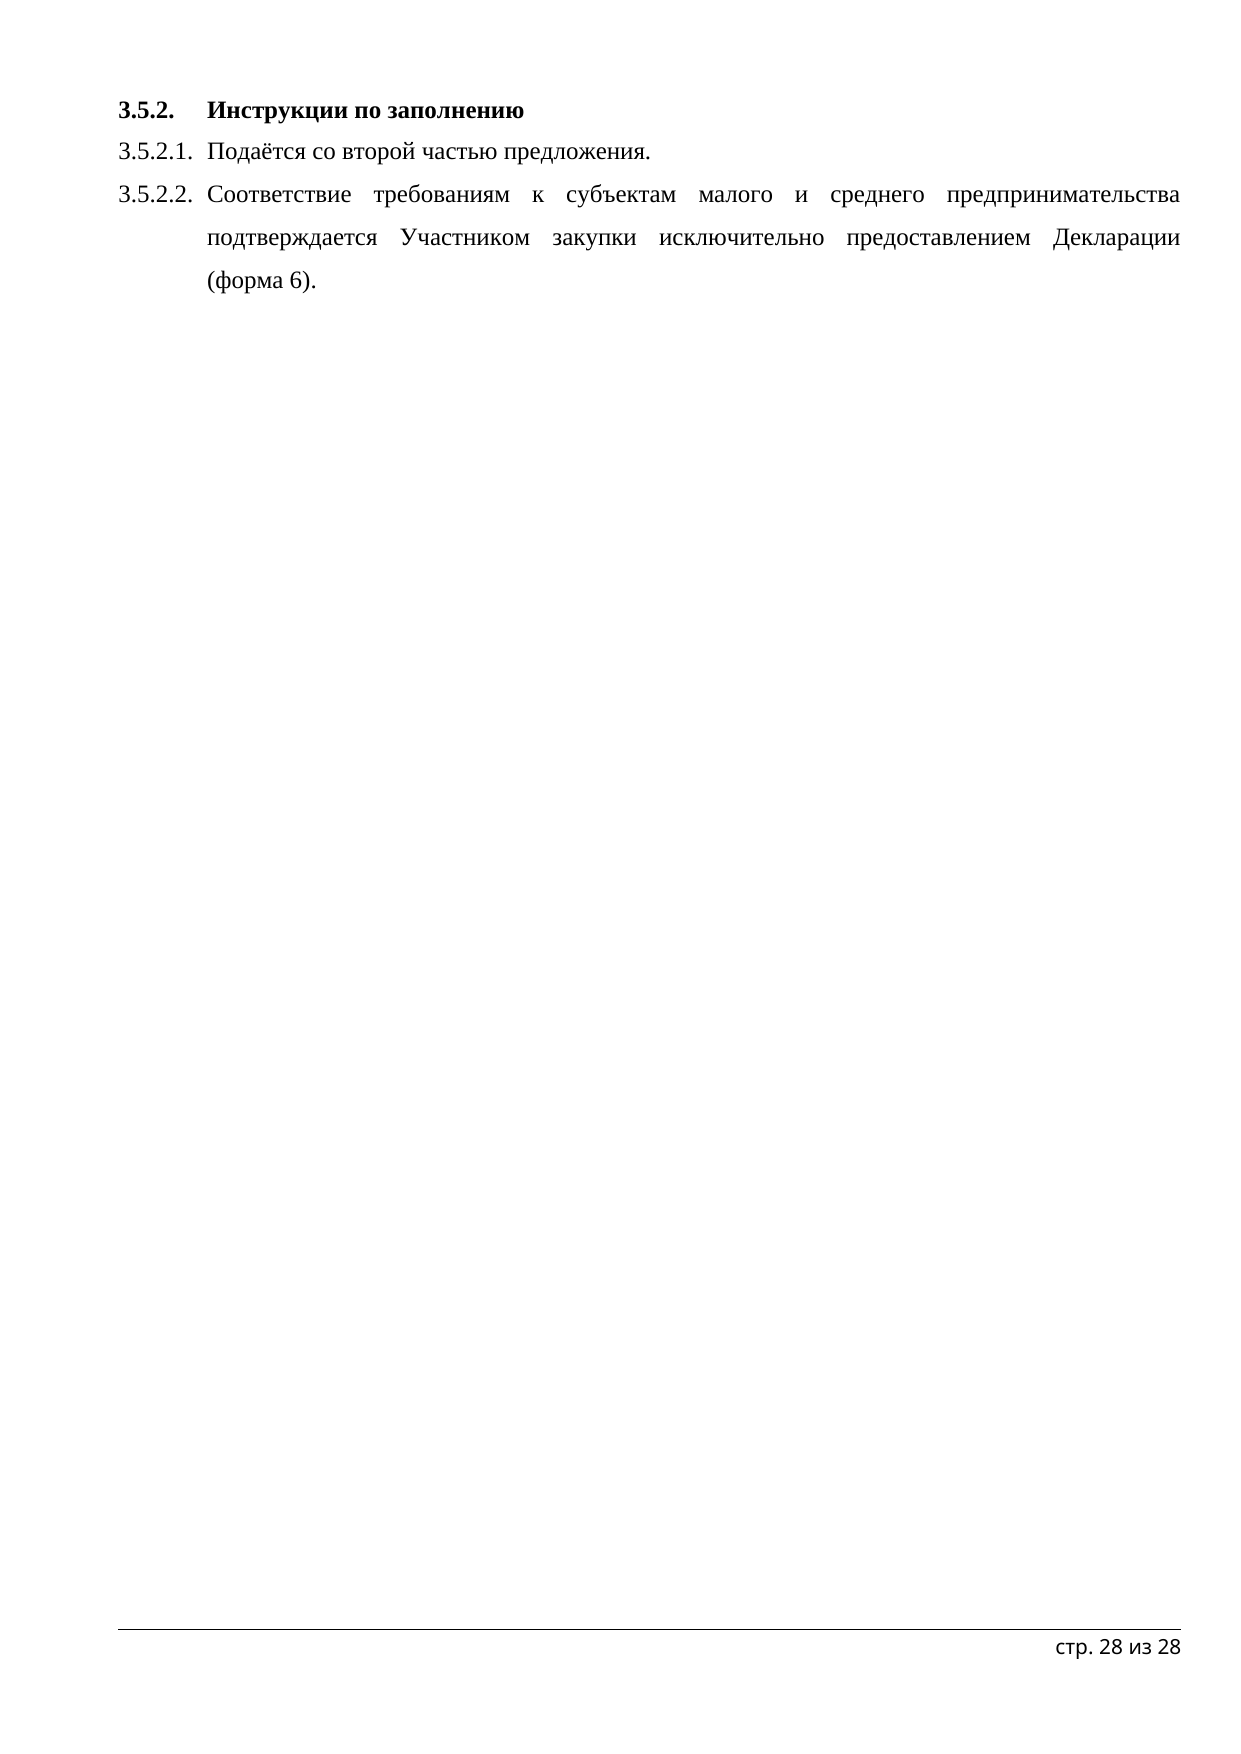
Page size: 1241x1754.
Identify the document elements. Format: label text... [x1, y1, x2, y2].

list Инструкции по заполнению [118, 95, 1181, 124]
list Подаётся со второй частью предложения. [118, 136, 1181, 165]
list Соответствие требованиям к субъектам малого и среднего предпринимательства подтверждается Участником закупки исключительно предоставлением Декларации (форма 6). [118, 179, 1181, 294]
